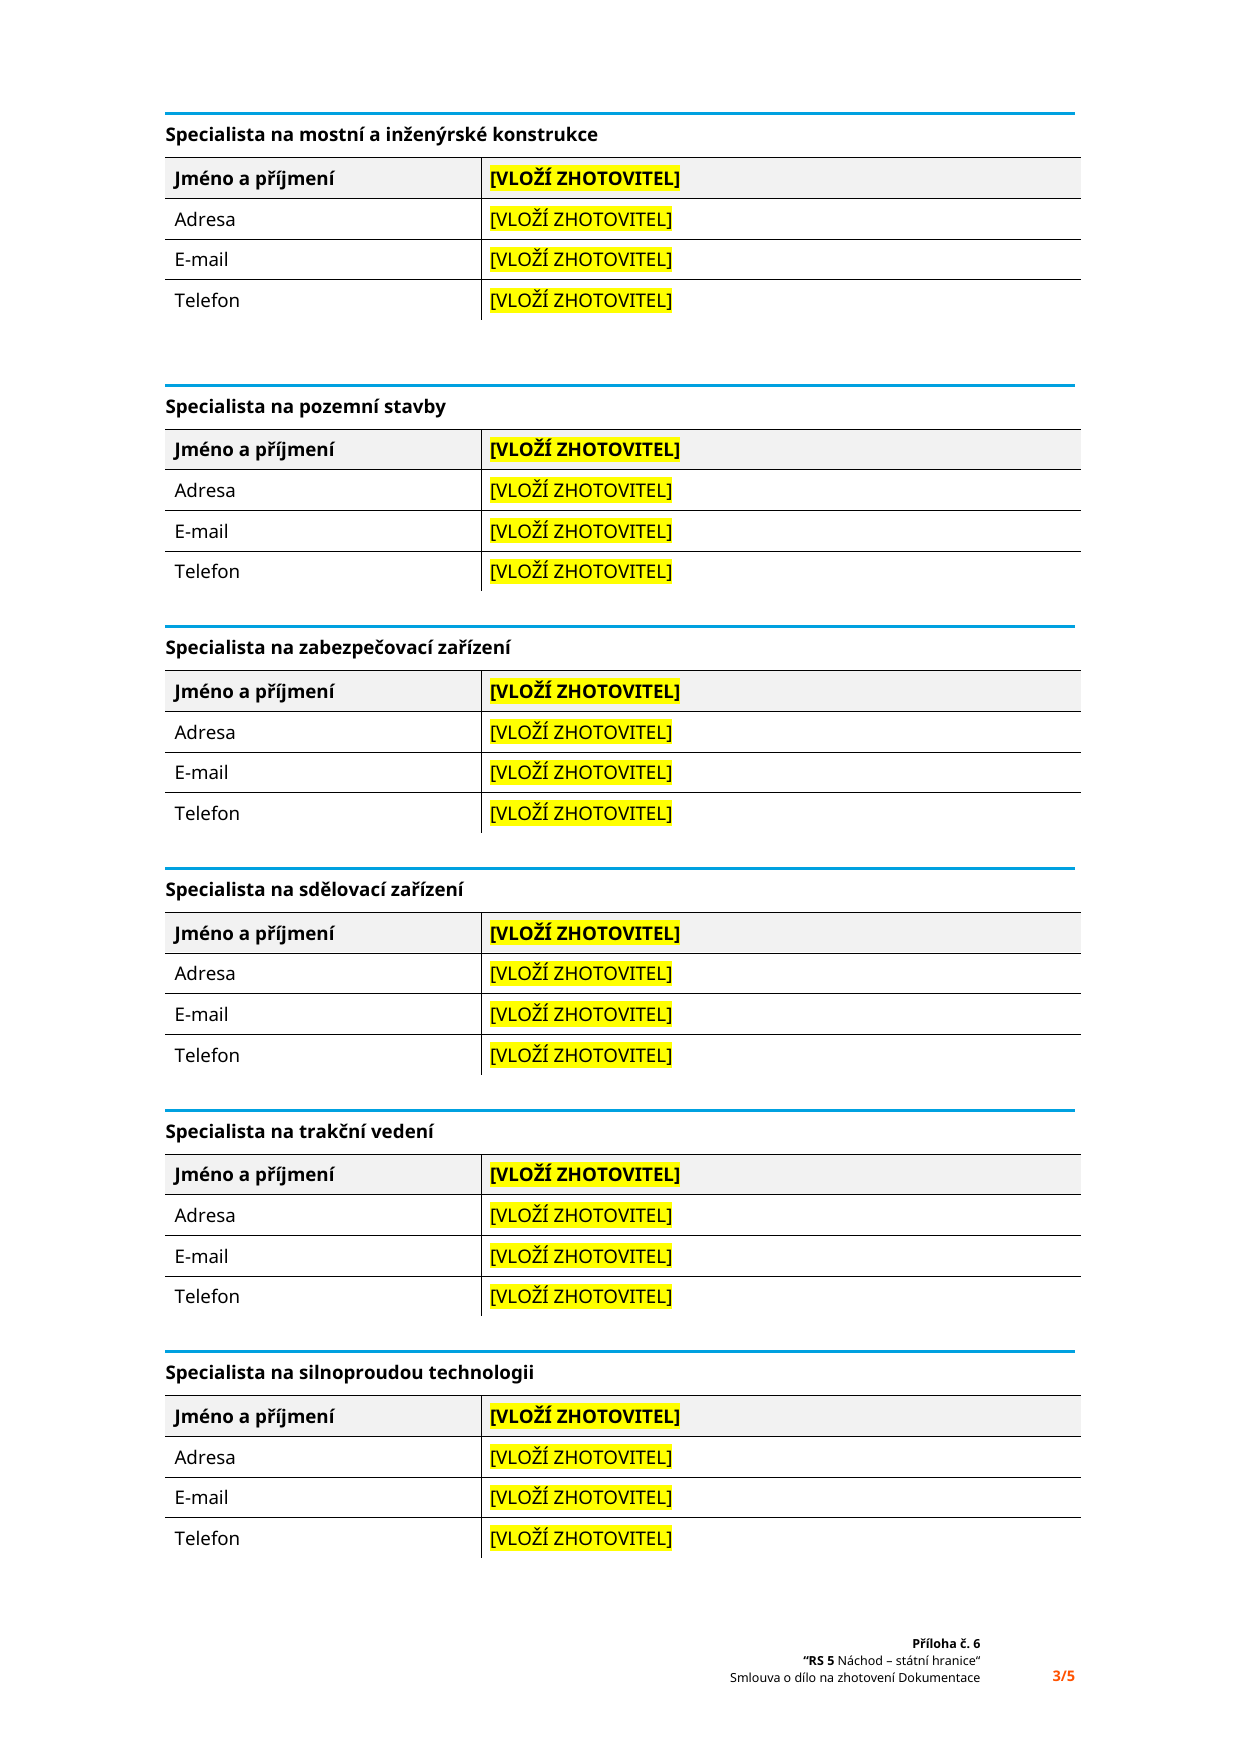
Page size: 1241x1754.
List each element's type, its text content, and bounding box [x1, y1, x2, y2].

table_cell E-mail [165, 240, 481, 279]
text Specialista na sdělovací zařízení [165, 870, 1075, 902]
table_cell Adresa [165, 954, 481, 993]
table_header [VLOŽÍ ZHOTOVITEL] [482, 671, 1081, 711]
table_header Jméno a příjmení [165, 671, 481, 711]
table_header Jméno a příjmení [165, 913, 481, 952]
table_cell Telefon [165, 793, 481, 833]
table_cell E-mail [165, 753, 481, 792]
table_cell [VLOŽÍ ZHOTOVITEL] [482, 552, 1081, 591]
table_cell Adresa [165, 1195, 481, 1235]
table_cell Adresa [165, 1437, 481, 1477]
table_header [VLOŽÍ ZHOTOVITEL] [482, 430, 1081, 469]
table_cell Telefon [165, 552, 481, 591]
table_cell [VLOŽÍ ZHOTOVITEL] [482, 793, 1081, 833]
table_header [VLOŽÍ ZHOTOVITEL] [482, 1396, 1081, 1436]
table_cell E-mail [165, 1236, 481, 1276]
table_cell [VLOŽÍ ZHOTOVITEL] [482, 240, 1081, 279]
table_cell [VLOŽÍ ZHOTOVITEL] [482, 280, 1081, 320]
table_cell E-mail [165, 994, 481, 1034]
table_cell [VLOŽÍ ZHOTOVITEL] [482, 954, 1081, 993]
table_cell Telefon [165, 1518, 481, 1558]
table_cell [VLOŽÍ ZHOTOVITEL] [482, 511, 1081, 551]
table_cell [VLOŽÍ ZHOTOVITEL] [482, 1518, 1081, 1558]
table_cell Telefon [165, 280, 481, 320]
table_header Jméno a příjmení [165, 430, 481, 469]
table_cell Adresa [165, 470, 481, 510]
table_cell E-mail [165, 1478, 481, 1517]
text Specialista na mostní a inženýrské konstrukce [165, 115, 1075, 147]
table_header Jméno a příjmení [165, 1155, 481, 1194]
table_cell [VLOŽÍ ZHOTOVITEL] [482, 1478, 1081, 1517]
table_cell [VLOŽÍ ZHOTOVITEL] [482, 1035, 1081, 1075]
table_cell [VLOŽÍ ZHOTOVITEL] [482, 470, 1081, 510]
table_cell [VLOŽÍ ZHOTOVITEL] [482, 1437, 1081, 1477]
table_header Jméno a příjmení [165, 158, 481, 198]
table_cell [VLOŽÍ ZHOTOVITEL] [482, 1277, 1081, 1316]
table_cell Adresa [165, 199, 481, 238]
table_cell Telefon [165, 1035, 481, 1075]
text Specialista na zabezpečovací zařízení [165, 628, 1075, 660]
table_header [VLOŽÍ ZHOTOVITEL] [482, 913, 1081, 952]
text Specialista na trakční vedení [165, 1112, 1075, 1143]
text Specialista na silnoproudou technologii [165, 1353, 1075, 1385]
table_cell [VLOŽÍ ZHOTOVITEL] [482, 199, 1081, 238]
table_cell Telefon [165, 1277, 481, 1316]
text Specialista na pozemní stavby [165, 387, 1075, 418]
table_header Jméno a příjmení [165, 1396, 481, 1436]
table_header [VLOŽÍ ZHOTOVITEL] [482, 1155, 1081, 1194]
table_cell Adresa [165, 712, 481, 752]
table_cell [VLOŽÍ ZHOTOVITEL] [482, 994, 1081, 1034]
table_cell [VLOŽÍ ZHOTOVITEL] [482, 1236, 1081, 1276]
table_cell E-mail [165, 511, 481, 551]
table_cell [VLOŽÍ ZHOTOVITEL] [482, 1195, 1081, 1235]
table_cell [VLOŽÍ ZHOTOVITEL] [482, 753, 1081, 792]
table_cell [VLOŽÍ ZHOTOVITEL] [482, 712, 1081, 752]
table_header [VLOŽÍ ZHOTOVITEL] [482, 158, 1081, 198]
